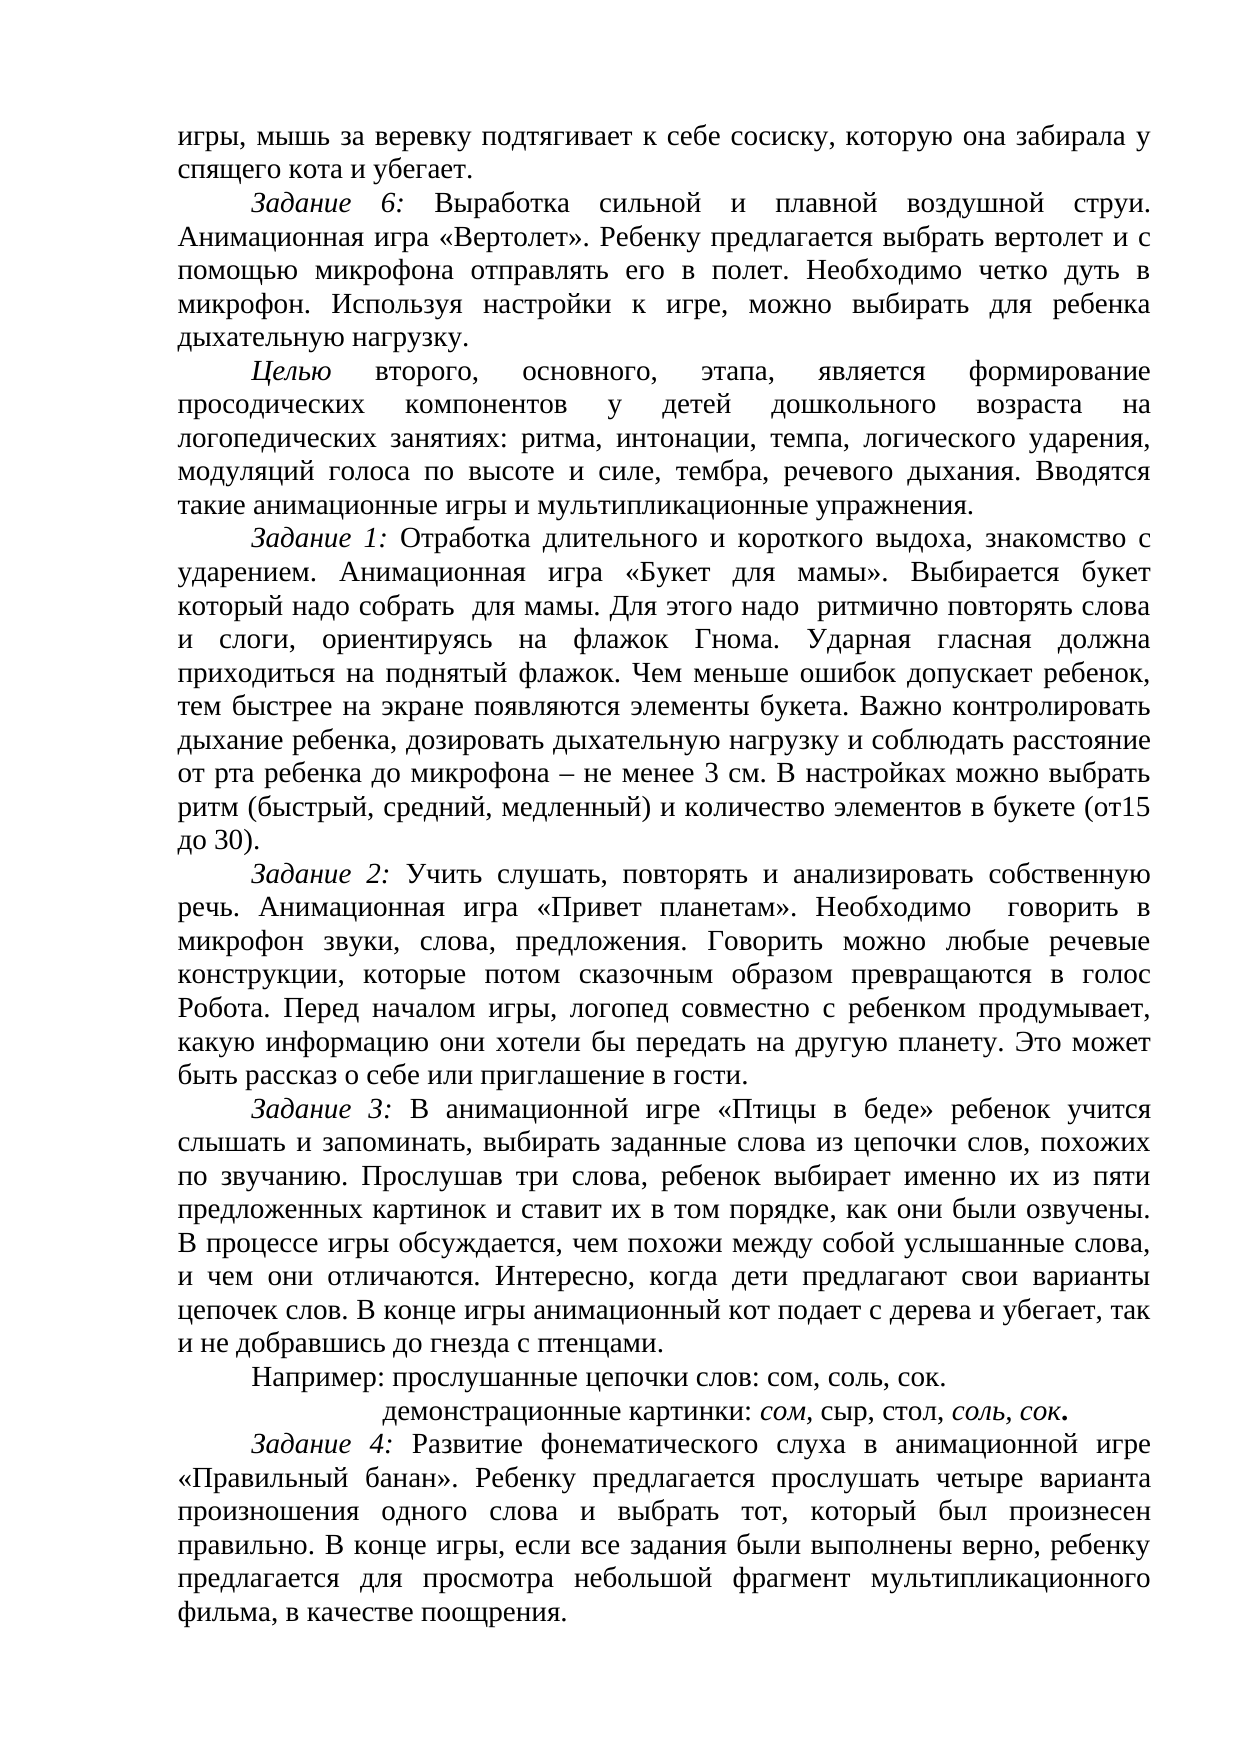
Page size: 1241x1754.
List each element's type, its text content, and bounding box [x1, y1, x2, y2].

text Задание 4: Развитие фонематического слуха в анимационной игре «Правильный банан». Ребенку предлагается прослушать четыре варианта произношения одного слова и выбрать тот, который был произнесен правильно. В конце игры, если все задания были выполнены верно, ребенку предлагается для просмотра небольшой фрагмент мультипликационного фильма, в качестве поощрения. [177, 1426, 1152, 1627]
text Задание 3: В анимационной игре «Птицы в беде» ребенок учится слышать и запоминать, выбирать заданные слова из цепочки слов, похожих по звучанию. Прослушав три слова, ребенок выбирает именно их из пяти предложенных картинок и ставит их в том порядке, как они были озвучены. В процессе игры обсуждается, чем похожи между собой услышанные слова, и чем они отличаются. Интересно, когда дети предлагают свои варианты цепочек слов. В конце игры анимационный кот подает с дерева и убегает, так и не добравшись до гнезда с птенцами. [177, 1091, 1152, 1359]
text демонстрационные картинки: сом, сыр, стол, соль, сок. [177, 1393, 1152, 1426]
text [177, 118, 1152, 185]
text Задание 6: Выработка сильной и плавной воздушной струи. Анимационная игра «Вертолет». Ребенку предлагается выбрать вертолет и с помощью микрофона отправлять его в полет. Необходимо четко дуть в микрофон. Используя настройки к игре, можно выбирать для ребенка дыхательную нагрузку. [177, 185, 1152, 353]
text Целью второго, основного, этапа, является формирование просодических компонентов у детей дошкольного возраста на логопедических занятиях: ритма, интонации, темпа, логического ударения, модуляций голоса по высоте и силе, тембра, речевого дыхания. Вводятся такие анимационные игры и мультипликационные упражнения. [177, 353, 1152, 521]
text Задание 2: Учить слушать, повторять и анализировать собственную речь. Анимационная игра «Привет планетам». Необходимо говорить в микрофон звуки, слова, предложения. Говорить можно любые речевые конструкции, которые потом сказочным образом превращаются в голос Робота. Перед началом игры, логопед совместно с ребенком продумывает, какую информацию они хотели бы передать на другую планету. Это может быть рассказ о себе или приглашение в гости. [177, 856, 1152, 1091]
text Например: прослушанные цепочки слов: сом, соль, сок. [177, 1359, 1152, 1393]
text Задание 1: Отработка длительного и короткого выдоха, знакомство с ударением. Анимационная игра «Букет для мамы». Выбирается букет который надо собрать для мамы. Для этого надо ритмично повторять слова и слоги, ориентируясь на флажок Гнома. Ударная гласная должна приходиться на поднятый флажок. Чем меньше ошибок допускает ребенок, тем быстрее на экране появляются элементы букета. Важно контролировать дыхание ребенка, дозировать дыхательную нагрузку и соблюдать расстояние от рта ребенка до микрофона – не менее 3 см. В настройках можно выбрать ритм (быстрый, средний, медленный) и количество элементов в букете (от15 до 30). [177, 521, 1152, 856]
